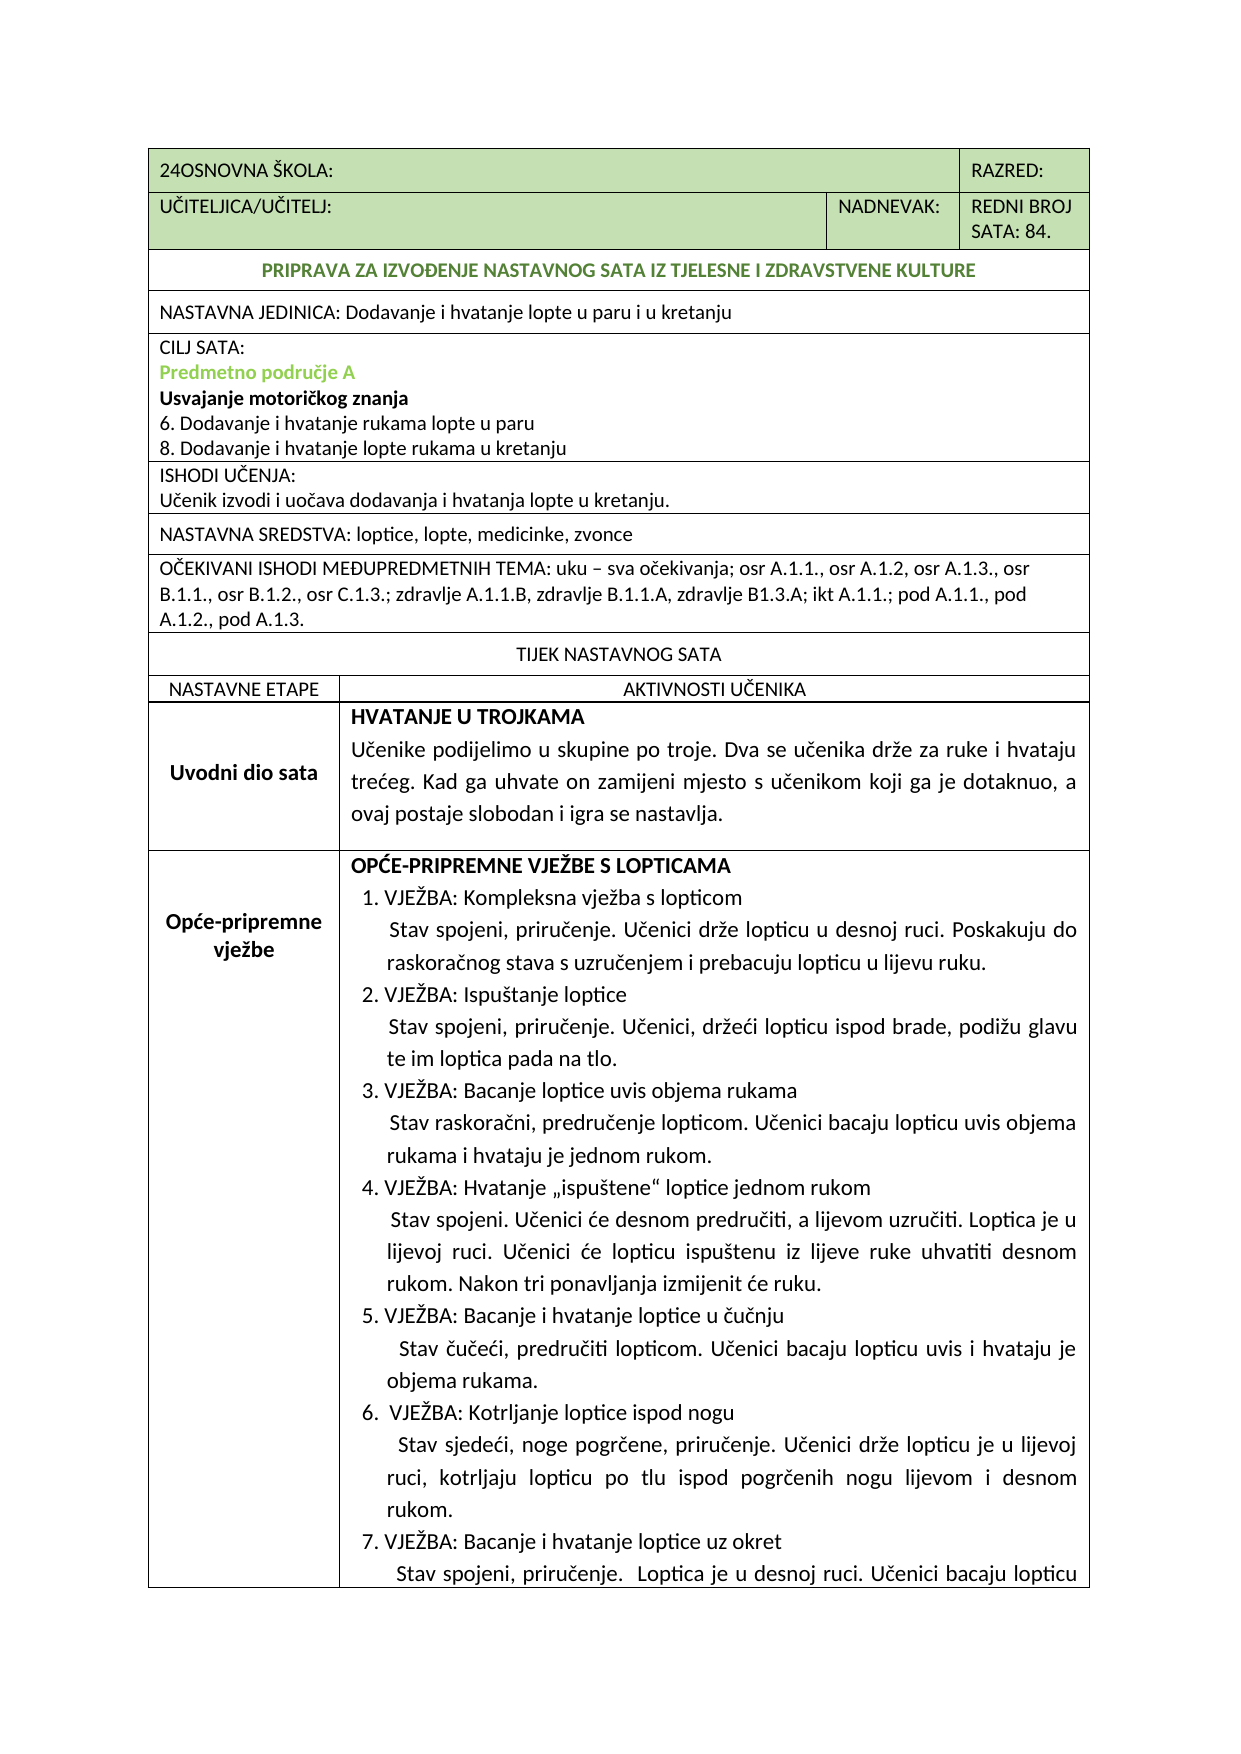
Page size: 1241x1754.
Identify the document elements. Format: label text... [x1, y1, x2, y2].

table_cell NADNEVAK: [827, 193, 959, 249]
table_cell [340, 851, 1089, 1587]
table_cell UČITELJICA/UČITELJ: [149, 193, 826, 249]
table_cell OČEKIVANI ISHODI MEĐUPREDMETNIH TEMA: uku – sva očekivanja; osr A.1.1., osr A.1.2, osr A.1.3., osr B.1.1., osr B.1.2., osr C.1.3.; zdravlje A.1.1.B, zdravlje B.1.1.A, zdravlje B1.3.A; ikt A.1.1.; pod A.1.1., pod A.1.2., pod A.1.3. [149, 555, 1089, 632]
table_header RAZRED: [960, 149, 1089, 192]
table_cell AKTIVNOSTI UČENIKA [340, 676, 1089, 701]
table_cell CILJ SATA: Predmetno područje A Usvajanje motoričkog znanja 6. Dodavanje i hvatanje rukama lopte u paru 8. Dodavanje i hvatanje lopte rukama u kretanju [149, 334, 1089, 461]
table_cell HVATANJE U TROJKAMA Učenike podijelimo u skupine po troje. Dva se učenika drže za ruke i hvataju trećeg. Kad ga uhvate on zamijeni mjesto s učenikom koji ga je dotaknuo, a ovaj postaje slobodan i igra se nastavlja. [340, 703, 1089, 850]
table_cell NASTAVNA JEDINICA: Dodavanje i hvatanje lopte u paru i u kretanju [149, 291, 1089, 333]
table_cell NASTAVNE ETAPE [149, 676, 339, 701]
table_cell TIJEK NASTAVNOG SATA [149, 633, 1089, 675]
table_cell REDNI BROJ SATA: 84. [960, 193, 1089, 249]
table_cell PRIPRAVA ZA IZVOĐENJE NASTAVNOG SATA IZ TJELESNE I ZDRAVSTVENE KULTURE [149, 250, 1089, 289]
table_cell Uvodni dio sata [149, 703, 339, 850]
table_cell ISHODI UČENJA: Učenik izvodi i uočava dodavanja i hvatanja lopte u kretanju. [149, 462, 1089, 513]
table_cell NASTAVNA SREDSTVA: loptice, lopte, medicinke, zvonce [149, 514, 1089, 554]
table_header 24OSNOVNA ŠKOLA: [149, 149, 959, 192]
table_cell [149, 851, 339, 1587]
